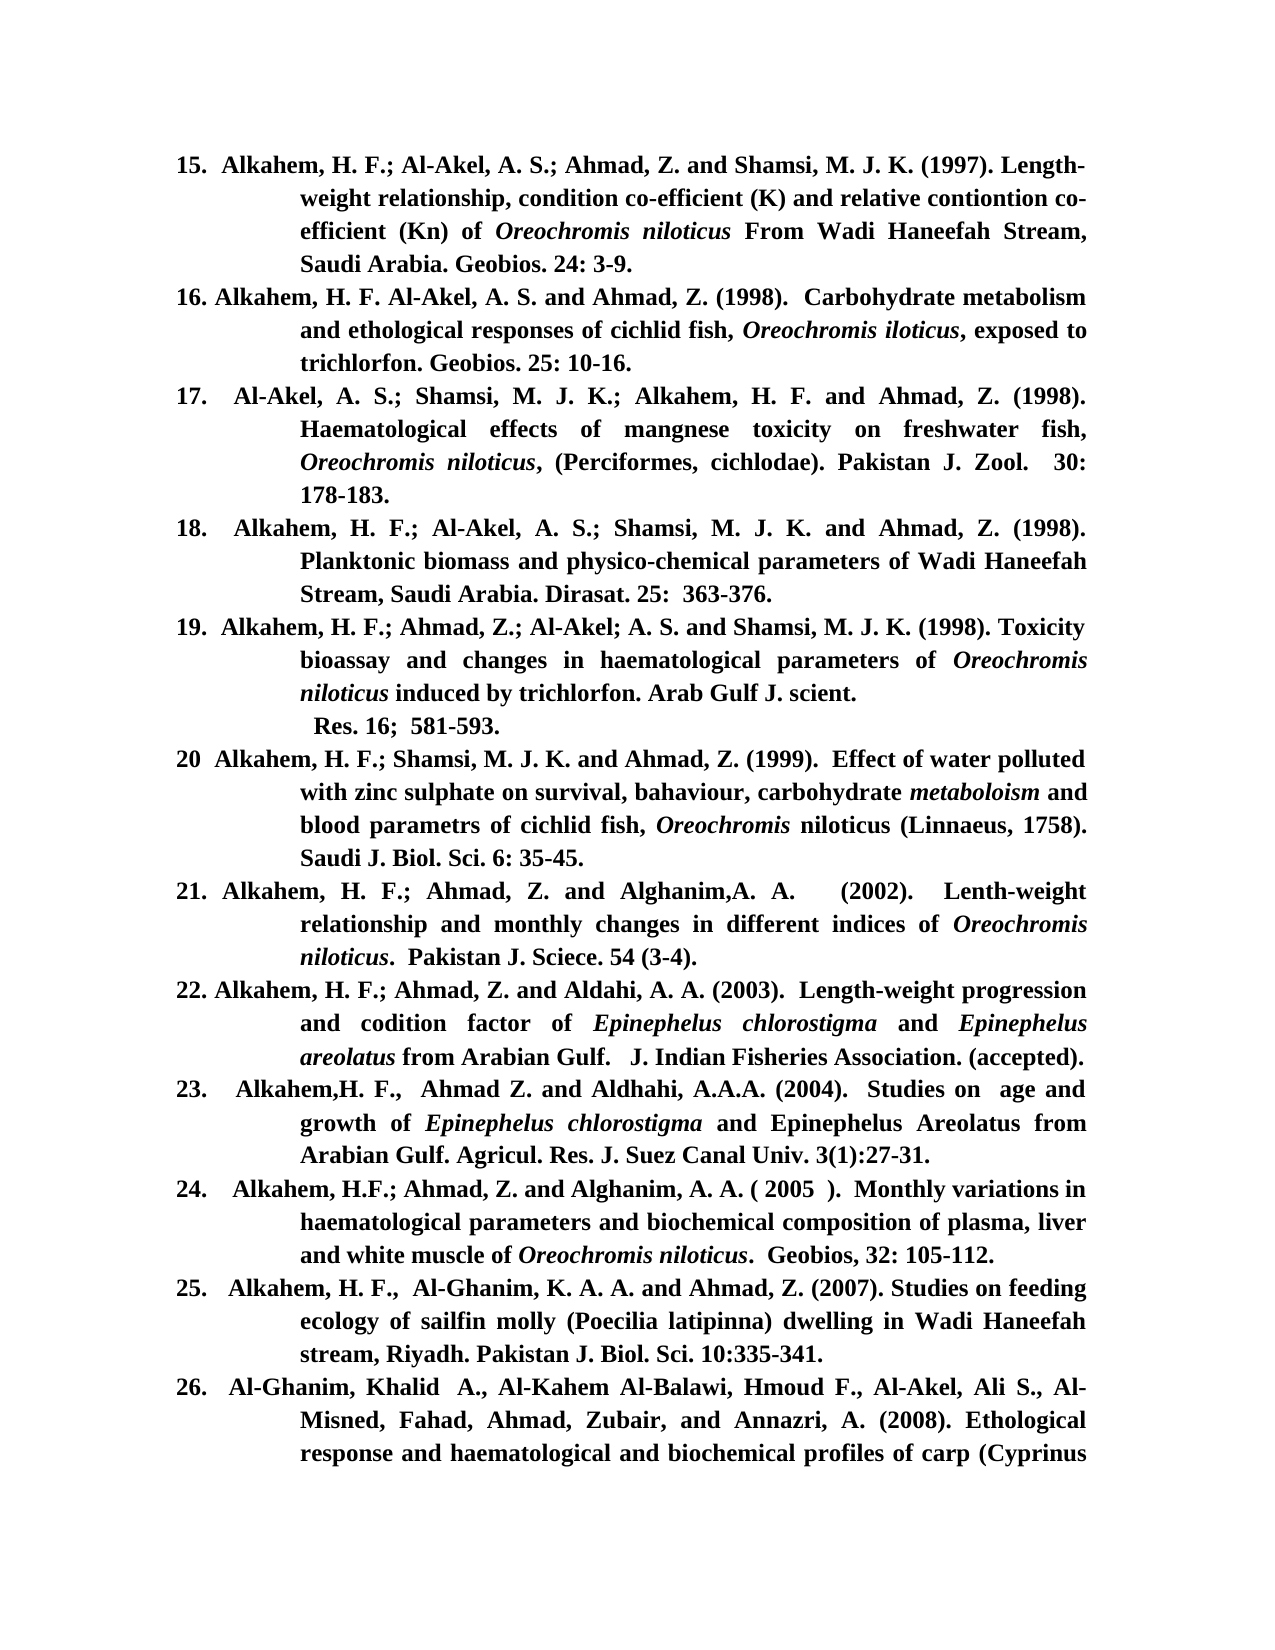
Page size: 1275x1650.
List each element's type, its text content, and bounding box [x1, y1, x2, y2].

text 21. Alkahem, H. F.; Ahmad, Z. and Alghanim,A. A. (2002). Lenth-weight relationship and monthly changes in different indices of Oreochromis niloticus. Pakistan J. Sciece. 54 (3-4). [176, 876, 1087, 971]
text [176, 1372, 1087, 1467]
text 15. Alkahem, H. F.; Al-Akel, A. S.; Ahmad, Z. and Shamsi, M. J. K. (1997). Length-weight relationship, condition co-efficient (K) and relative contiontion co-efficient (Kn) of Oreochromis niloticus From Wadi Haneefah Stream, Saudi Arabia. Geobios. 24: 3-9. [176, 150, 1087, 278]
text 22. Alkahem, H. F.; Ahmad, Z. and Aldahi, A. A. (2003). Length-weight progression and codition factor of Epinephelus chlorostigma and Epinephelus areolatus from Arabian Gulf. J. Indian Fisheries Association. (accepted). [176, 976, 1087, 1070]
text 23. Alkahem,H. F., Ahmad Z. and Aldhahi, A.A.A. (2004). Studies on age and growth of Epinephelus chlorostigma and Epinephelus Areolatus from Arabian Gulf. Agricul. Res. J. Suez Canal Univ. 3(1):27-31. [176, 1074, 1087, 1169]
text 24. Alkahem, H.F.; Ahmad, Z. and Alghanim, A. A. ( 2005 ). Monthly variations in haematological parameters and biochemical composition of plasma, liver and white muscle of Oreochromis niloticus. Geobios, 32: 105-112. [176, 1174, 1087, 1268]
text 16. Alkahem, H. F. Al-Akel, A. S. and Ahmad, Z. (1998). Carbohydrate metabolism and ethological responses of cichlid fish, Oreochromis iloticus, exposed to trichlorfon. Geobios. 25: 10-16. [176, 282, 1087, 377]
text 19. Alkahem, H. F.; Ahmad, Z.; Al-Akel; A. S. and Shamsi, M. J. K. (1998). Toxicity bioassay and changes in haematological parameters of Oreochromis niloticus induced by trichlorfon. Arab Gulf J. scient. [176, 612, 1087, 707]
text 18. Alkahem, H. F.; Al-Akel, A. S.; Shamsi, M. J. K. and Ahmad, Z. (1998). Planktonic biomass and physico-chemical parameters of Wadi Haneefah Stream, Saudi Arabia. Dirasat. 25: 363-376. [176, 513, 1087, 608]
text 25. Alkahem, H. F., Al-Ghanim, K. A. A. and Ahmad, Z. (2007). Studies on feeding ecology of sailfin molly (Poecilia latipinna) dwelling in Wadi Haneefah stream, Riyadh. Pakistan J. Biol. Sci. 10:335-341. [176, 1273, 1087, 1367]
text Res. 16; 581-593. [176, 711, 1087, 740]
text 20 Alkahem, H. F.; Shamsi, M. J. K. and Ahmad, Z. (1999). Effect of water polluted with zinc sulphate on survival, bahaviour, carbohydrate metaboloism and blood parametrs of cichlid fish, Oreochromis niloticus (Linnaeus, 1758). Saudi J. Biol. Sci. 6: 35-45. [176, 744, 1087, 872]
text 17. Al-Akel, A. S.; Shamsi, M. J. K.; Alkahem, H. F. and Ahmad, Z. (1998). Haematological effects of mangnese toxicity on freshwater fish, Oreochromis niloticus, (Perciformes, cichlodae). Pakistan J. Zool. 30: 178-183. [176, 381, 1087, 509]
